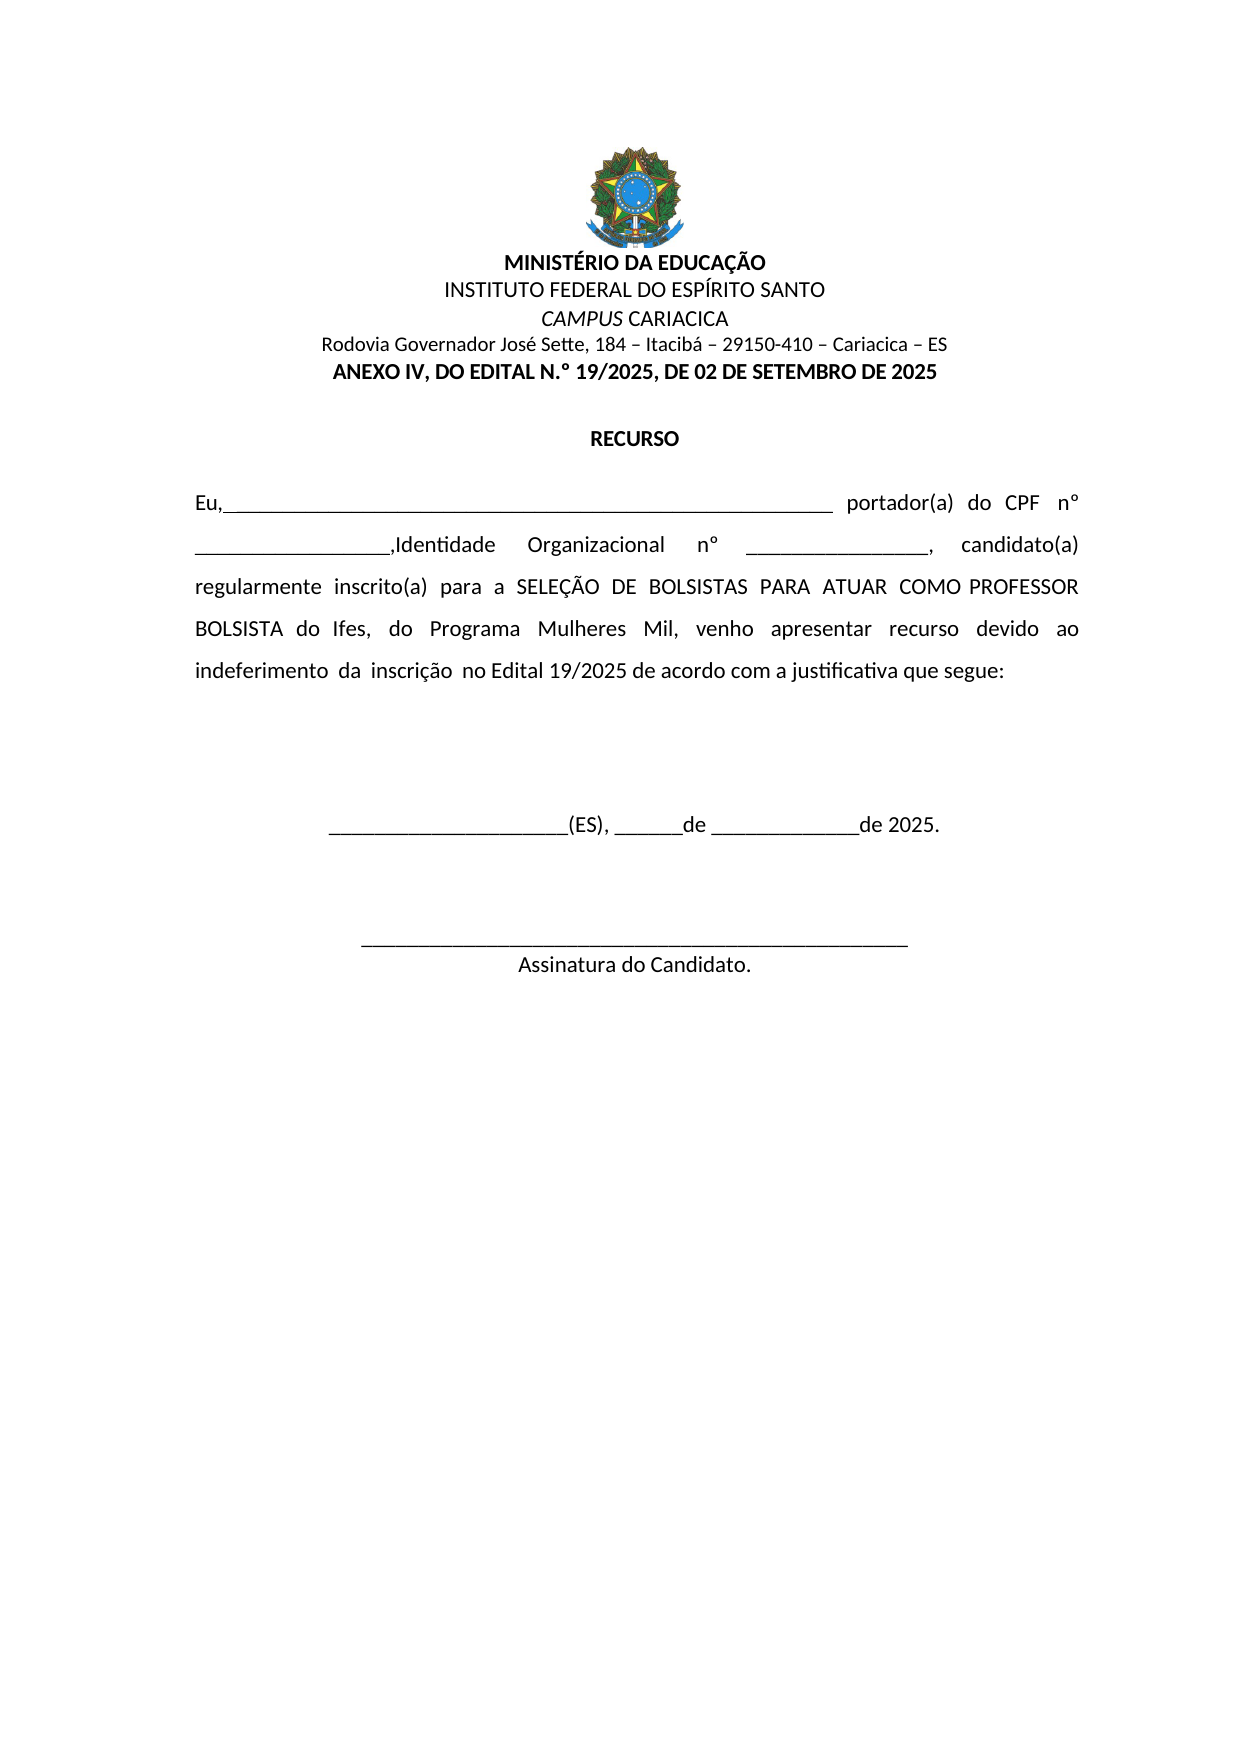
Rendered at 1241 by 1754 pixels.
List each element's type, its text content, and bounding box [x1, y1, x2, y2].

text Eu, ____________________________________________________ portador(a) do CPF nº _________________,Identidade Organizacional nº ________________, candidato(a) regularmente inscrito(a) para a SELEÇÃO DE BOLSISTAS PARA ATUAR COMO PROFESSOR BOLSISTA do Ifes, do Programa Mulheres Mil, venho apresentar recurso devido ao indeferimento da inscrição no Edital 19/2025 de acordo com a justificativa que segue: [195, 488, 1079, 684]
picture [586, 147, 684, 248]
text _____________________(ES), ______de _____________de 2025. [148, 810, 1122, 838]
text ________________________________________________ [148, 894, 1122, 950]
text Assinatura do Candidato. [148, 950, 1122, 978]
subtitle RECURSO [148, 424, 1122, 452]
subtitle ANEXO IV, DO EDITAL N.º 19/2025, DE 02 DE SETEMBRO DE 2025 [148, 357, 1122, 385]
